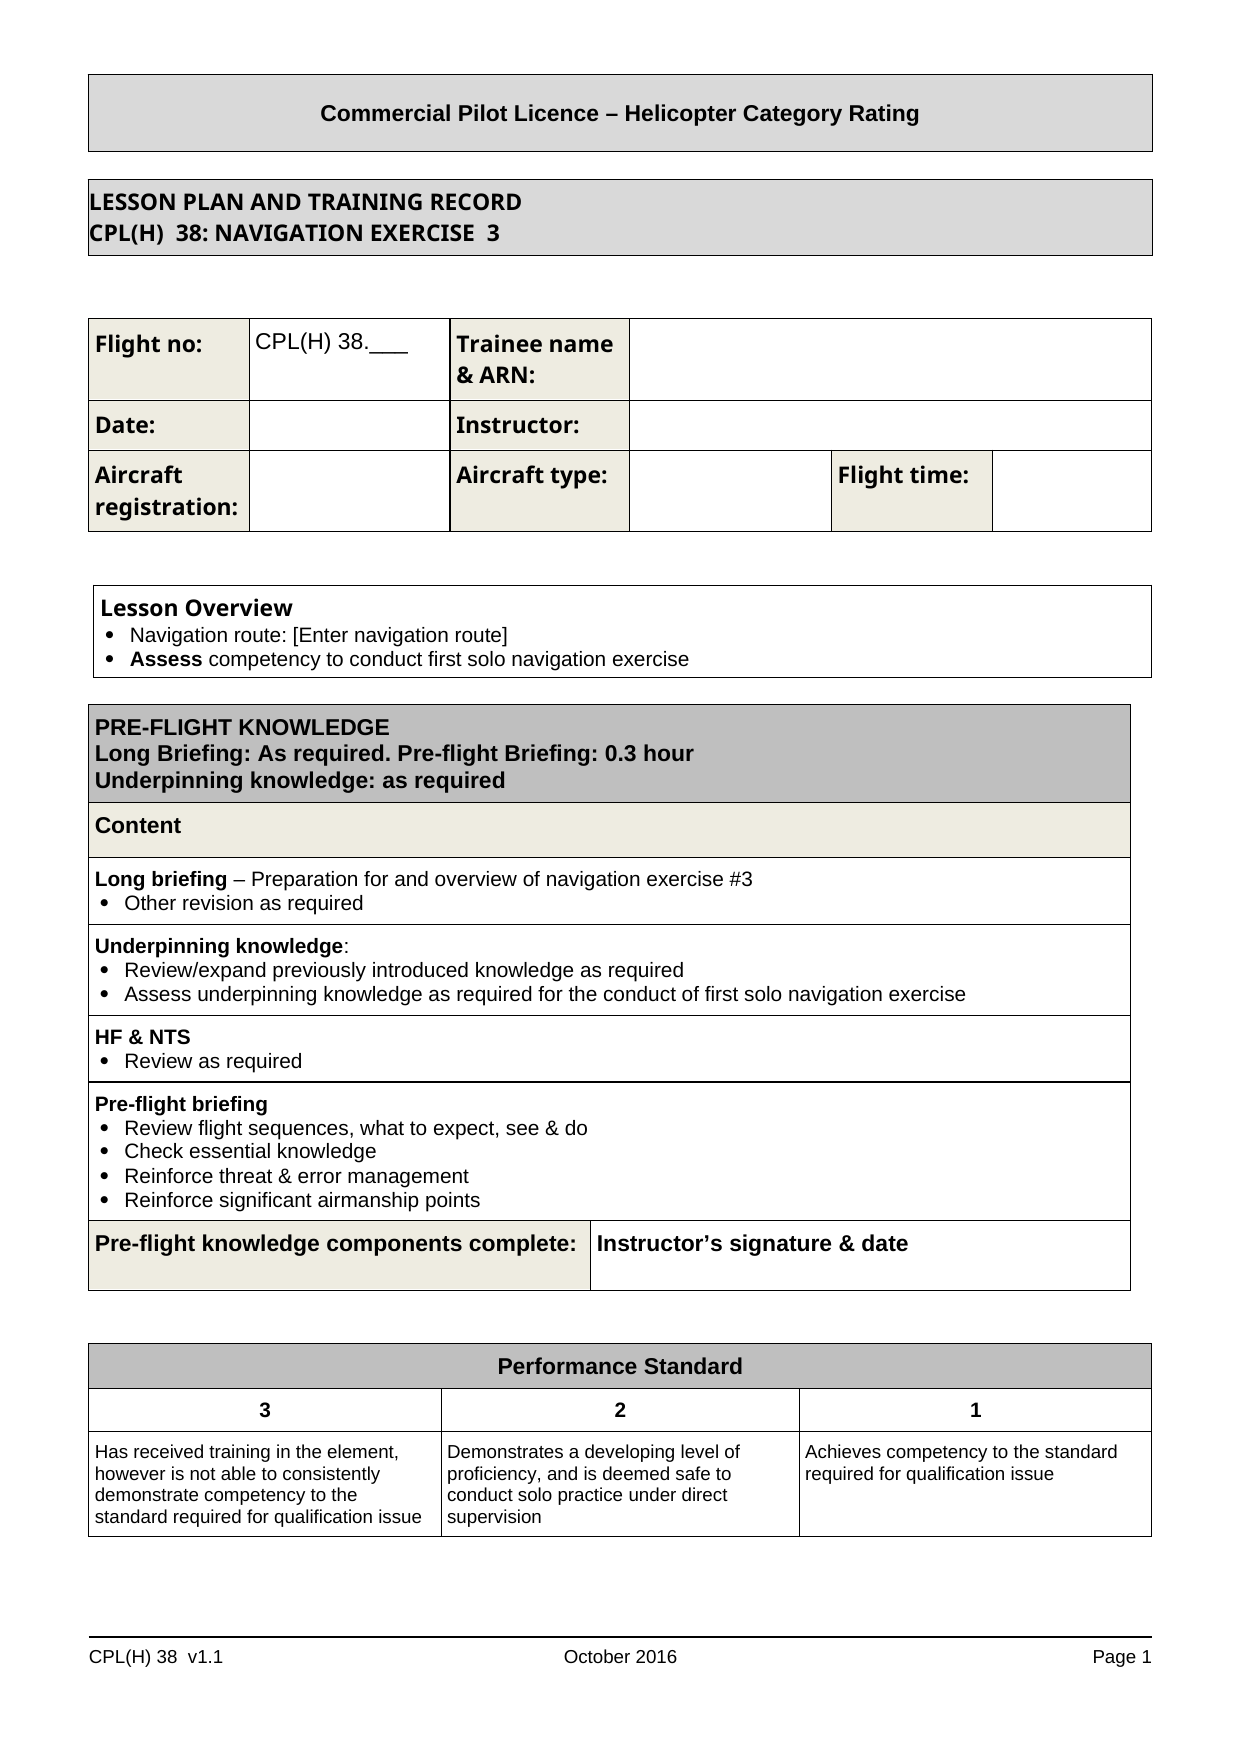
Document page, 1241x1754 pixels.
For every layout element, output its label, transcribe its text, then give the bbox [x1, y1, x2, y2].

table_header Flight no: [89, 319, 249, 399]
table_cell HF & NTS Review as required [89, 1016, 1130, 1081]
table_cell Aircraft registration: [89, 451, 249, 531]
table_cell Pre-flight briefing Review flight sequences, what to expect, see & do Check essential knowledge Reinforce threat & error management Reinforce significant airmanship points [89, 1083, 1130, 1220]
table_cell 1 [800, 1389, 1151, 1431]
table_cell Underpinning knowledge: Review/expand previously introduced knowledge as required Assess underpinning knowledge as required for the conduct of first solo navigation exercise [89, 925, 1130, 1015]
table_header Lesson Overview Navigation route: [Enter navigation route] Assess competency to conduct first solo navigation exercise [94, 586, 1151, 677]
table_cell 3 [89, 1389, 441, 1431]
table_cell Demonstrates a developing level of proficiency, and is deemed safe to conduct solo practice under direct supervision [442, 1432, 799, 1536]
table_cell 2 [442, 1389, 799, 1431]
table_cell [630, 401, 1151, 449]
table_header PRE-FLIGHT KNOWLEDGE Long Briefing: As required. Pre-flight Briefing: 0.3 hour Underpinning knowledge: as required [89, 705, 1130, 802]
table_cell [630, 451, 831, 531]
table_header CPL(H) 38.___ [250, 319, 449, 399]
table_cell Long briefing – Preparation for and overview of navigation exercise #3 Other revision as required [89, 858, 1130, 924]
table_cell Achieves competency to the standard required for qualification issue [800, 1432, 1151, 1536]
table_cell Has received training in the element, however is not able to consistently demonstrate competency to the standard required for qualification issue [89, 1432, 441, 1536]
table_cell Instructor’s signature & date [591, 1221, 1130, 1289]
table_cell [250, 401, 449, 449]
table_cell [250, 451, 449, 531]
table_cell Instructor: [451, 401, 629, 449]
table_cell Aircraft type: [451, 451, 629, 531]
table_cell [993, 451, 1151, 531]
table_header [630, 319, 1151, 399]
table_cell Flight time: [832, 451, 992, 531]
table_header Trainee name & ARN: [451, 319, 629, 399]
table_header Performance Standard [89, 1344, 1151, 1388]
table_cell Pre-flight knowledge components complete: [89, 1221, 590, 1289]
table_cell Date: [89, 401, 249, 449]
table_cell Content [89, 803, 1130, 857]
